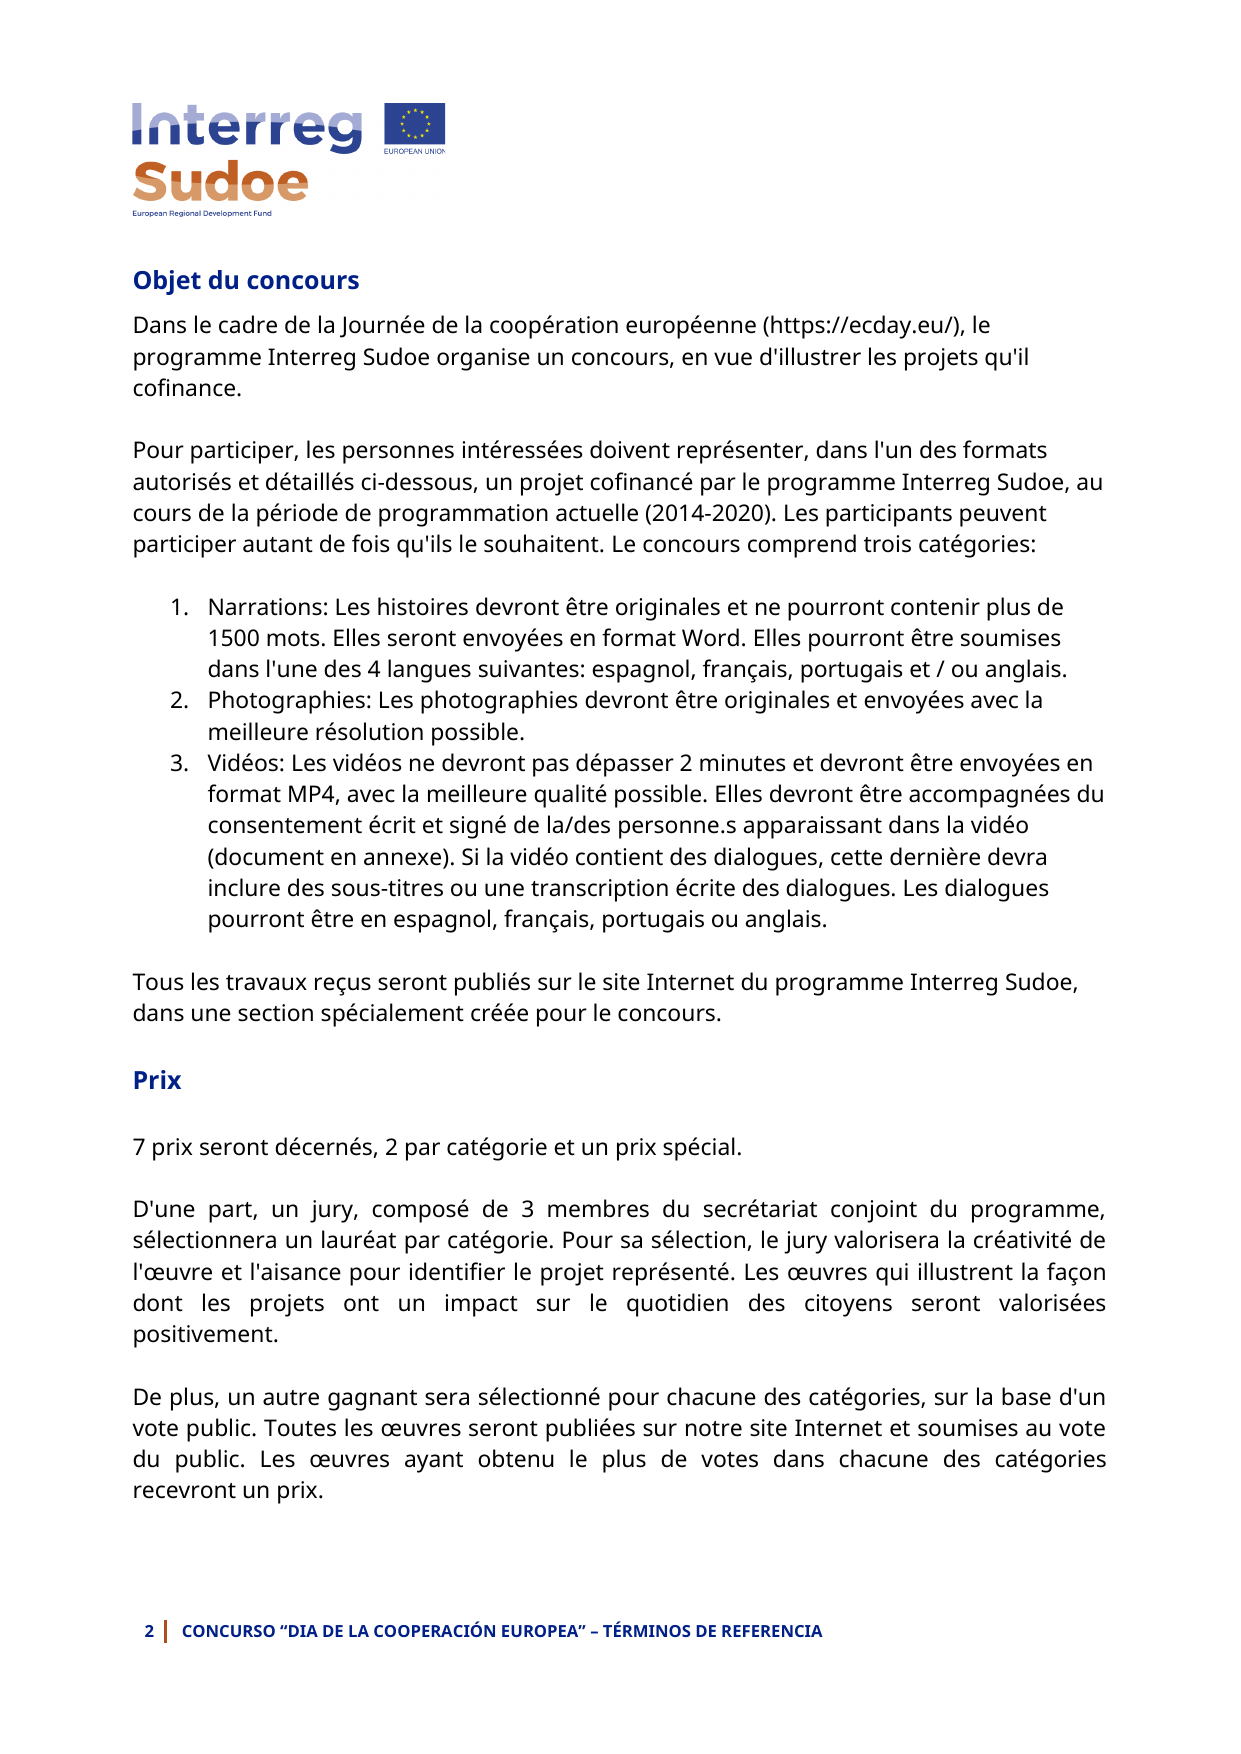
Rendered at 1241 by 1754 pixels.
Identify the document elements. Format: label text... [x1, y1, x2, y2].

text Objet du concours [132, 266, 1108, 295]
text Prix [132, 1062, 1108, 1096]
text De plus, un autre gagnant sera sélectionné pour chacune des catégories, sur la base d'un vote public. Toutes les œuvres seront publiées sur notre site Internet et soumises au vote du public. Les œuvres ayant obtenu le plus de votes dans chacune des catégories recevront un prix. [132, 1380, 1108, 1505]
text 7 prix seront décernés, 2 par catégorie et un prix spécial. [132, 1130, 1108, 1162]
list Narrations: Les histoires devront être originales et ne pourront contenir plus de 1500 mots. Elles seront envoyées en format Word. Elles pourront être soumises dans l'une des 4 langues suivantes: espagnol, français, portugais et / ou anglais. [170, 591, 1108, 684]
text Tous les travaux reçus seront publiés sur le site Internet du programme Interreg Sudoe, dans une section spécialement créée pour le concours. [132, 966, 1108, 1028]
text Dans le cadre de la Journée de la coopération européenne (https://ecday.eu/), le programme Interreg Sudoe organise un concours, en vue d'illustrer les projets qu'il cofinance. [132, 309, 1108, 403]
text Pour participer, les personnes intéressées doivent représenter, dans l'un des formats autorisés et détaillés ci-dessous, un projet cofinancé par le programme Interreg Sudoe, au cours de la période de programmation actuelle (2014-2020). Les participants peuvent participer autant de fois qu'ils le souhaitent. Le concours comprend trois catégories: [132, 434, 1108, 559]
list Photographies: Les photographies devront être originales et envoyées avec la meilleure résolution possible. [170, 684, 1108, 747]
list Vidéos: Les vidéos ne devront pas dépasser 2 minutes et devront être envoyées en format MP4, avec la meilleure qualité possible. Elles devront être accompagnées du consentement écrit et signé de la/des personne.s apparaissant dans la vidéo (document en annexe). Si la vidéo contient des dialogues, cette dernière devra inclure des sous-titres ou une transcription écrite des dialogues. Les dialogues pourront être en espagnol, français, portugais ou anglais. [170, 747, 1108, 934]
picture [132, 103, 446, 217]
text D'une part, un jury, composé de 3 membres du secrétariat conjoint du programme, sélectionnera un lauréat par catégorie. Pour sa sélection, le jury valorisera la créativité de l'œuvre et l'aisance pour identifier le projet représenté. Les œuvres qui illustrent la façon dont les projets ont un impact sur le quotidien des citoyens seront valorisées positivement. [132, 1193, 1108, 1349]
